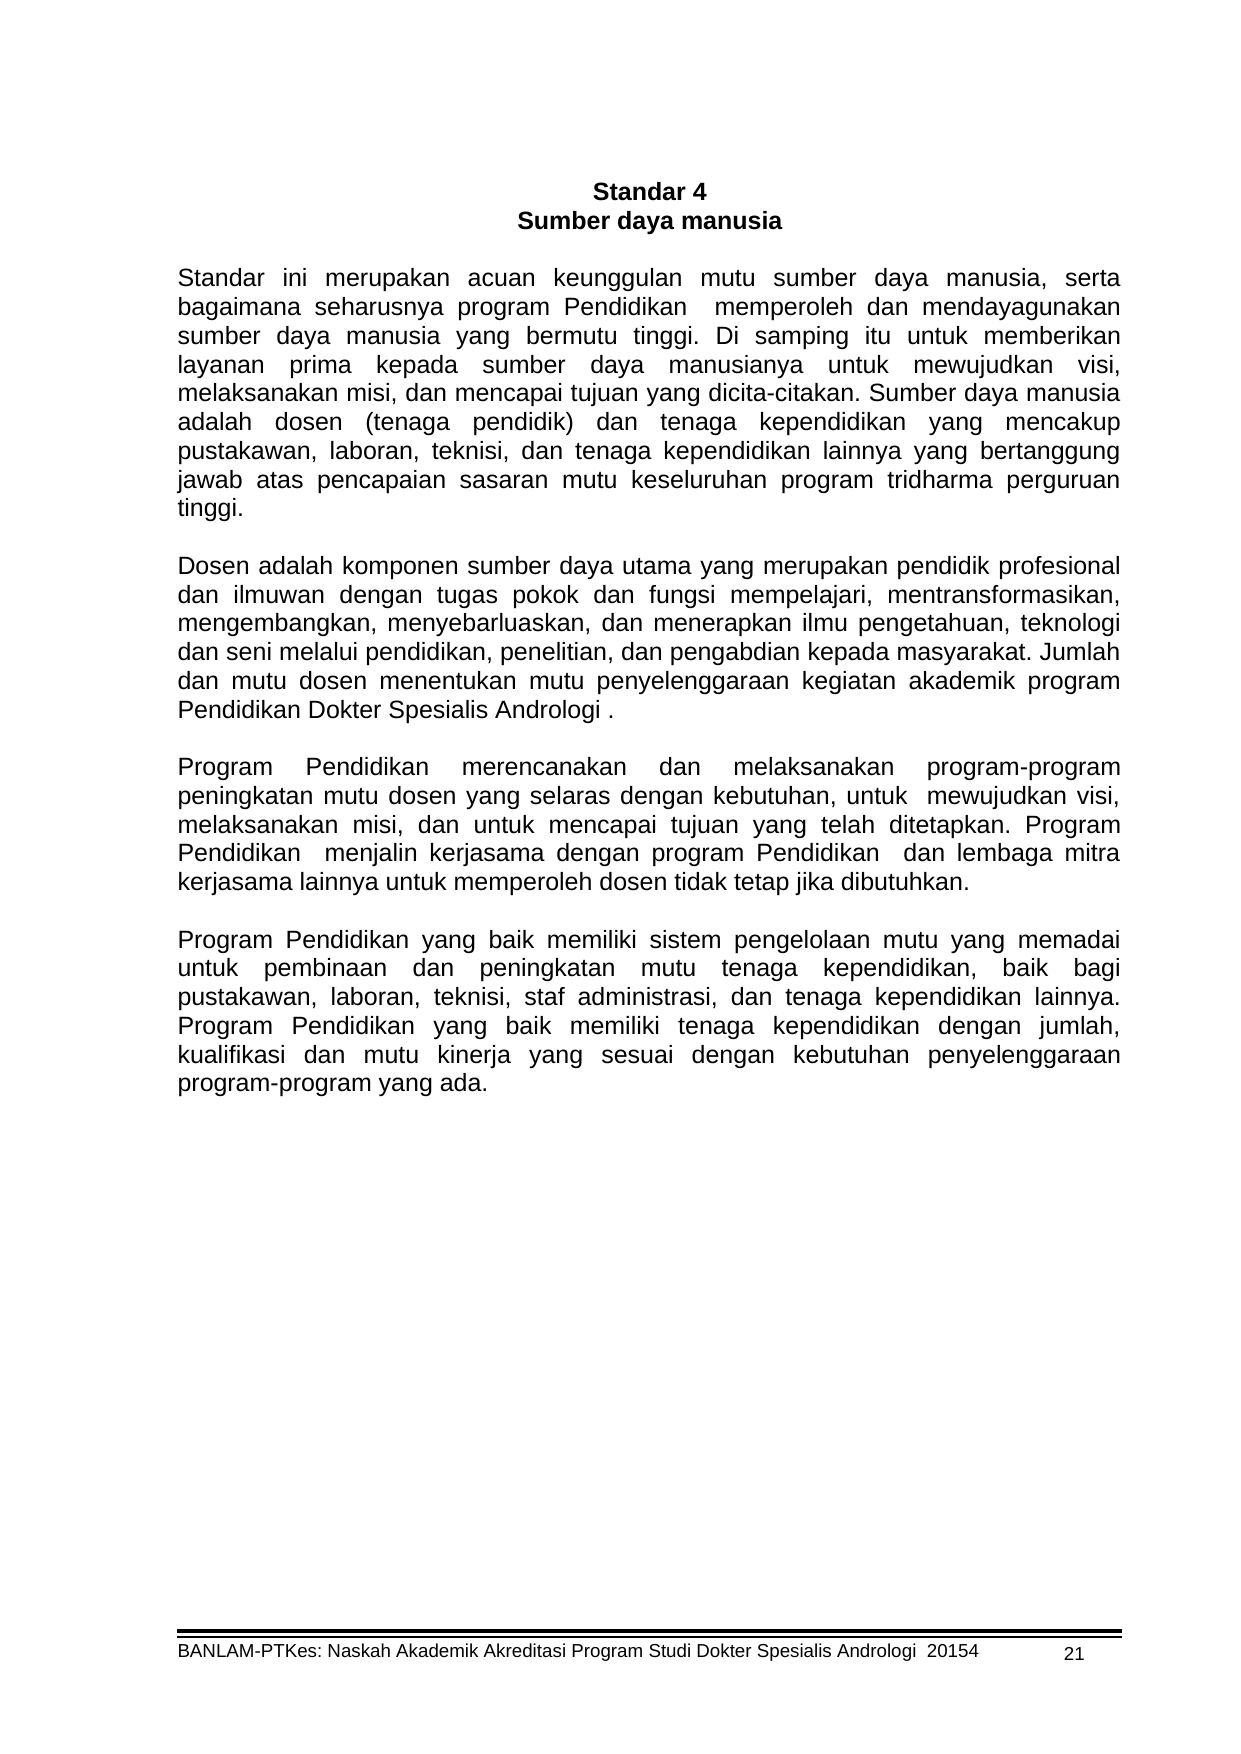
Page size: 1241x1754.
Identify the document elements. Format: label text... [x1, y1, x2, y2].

text Program Pendidikan merencanakan dan melaksanakan program-program peningkatan mutu dosen yang selaras dengan kebutuhan, untuk mewujudkan visi, melaksanakan misi, dan untuk mencapai tujuan yang telah ditetapkan. Program Pendidikan menjalin kerjasama dengan program Pendidikan dan lembaga mitra kerjasama lainnya untuk memperoleh dosen tidak tetap jika dibutuhkan. [177, 752, 1122, 896]
subtitle Sumber daya manusia [177, 206, 1122, 235]
text Dosen adalah komponen sumber daya utama yang merupakan pendidik profesional dan ilmuwan dengan tugas pokok dan fungsi mempelajari, mentransformasikan, mengembangkan, menyebarluaskan, dan menerapkan ilmu pengetahuan, teknologi dan seni melalui pendidikan, penelitian, dan pengabdian kepada masyarakat. Jumlah dan mutu dosen menentukan mutu penyelenggaraan kegiatan akademik program Pendidikan Dokter Spesialis Andrologi . [177, 551, 1122, 723]
text Standar ini merupakan acuan keunggulan mutu sumber daya manusia, serta bagaimana seharusnya program Pendidikan memperoleh dan mendayagunakan sumber daya manusia yang bermutu tinggi. Di samping itu untuk memberikan layanan prima kepada sumber daya manusianya untuk mewujudkan visi, melaksanakan misi, dan mencapai tujuan yang dicita-citakan. Sumber daya manusia adalah dosen (tenaga pendidik) dan tenaga kependidikan yang mencakup pustakawan, laboran, teknisi, dan tenaga kependidikan lainnya yang bertanggung jawab atas pencapaian sasaran mutu keseluruhan program tridharma perguruan tinggi. [177, 263, 1122, 522]
subtitle Standar 4 [177, 177, 1122, 206]
text Program Pendidikan yang baik memiliki sistem pengelolaan mutu yang memadai untuk pembinaan dan peningkatan mutu tenaga kependidikan, baik bagi pustakawan, laboran, teknisi, staf administrasi, dan tenaga kependidikan lainnya. Program Pendidikan yang baik memiliki tenaga kependidikan dengan jumlah, kualifikasi dan mutu kinerja yang sesuai dengan kebutuhan penyelenggaraan program-program yang ada. [177, 925, 1122, 1097]
